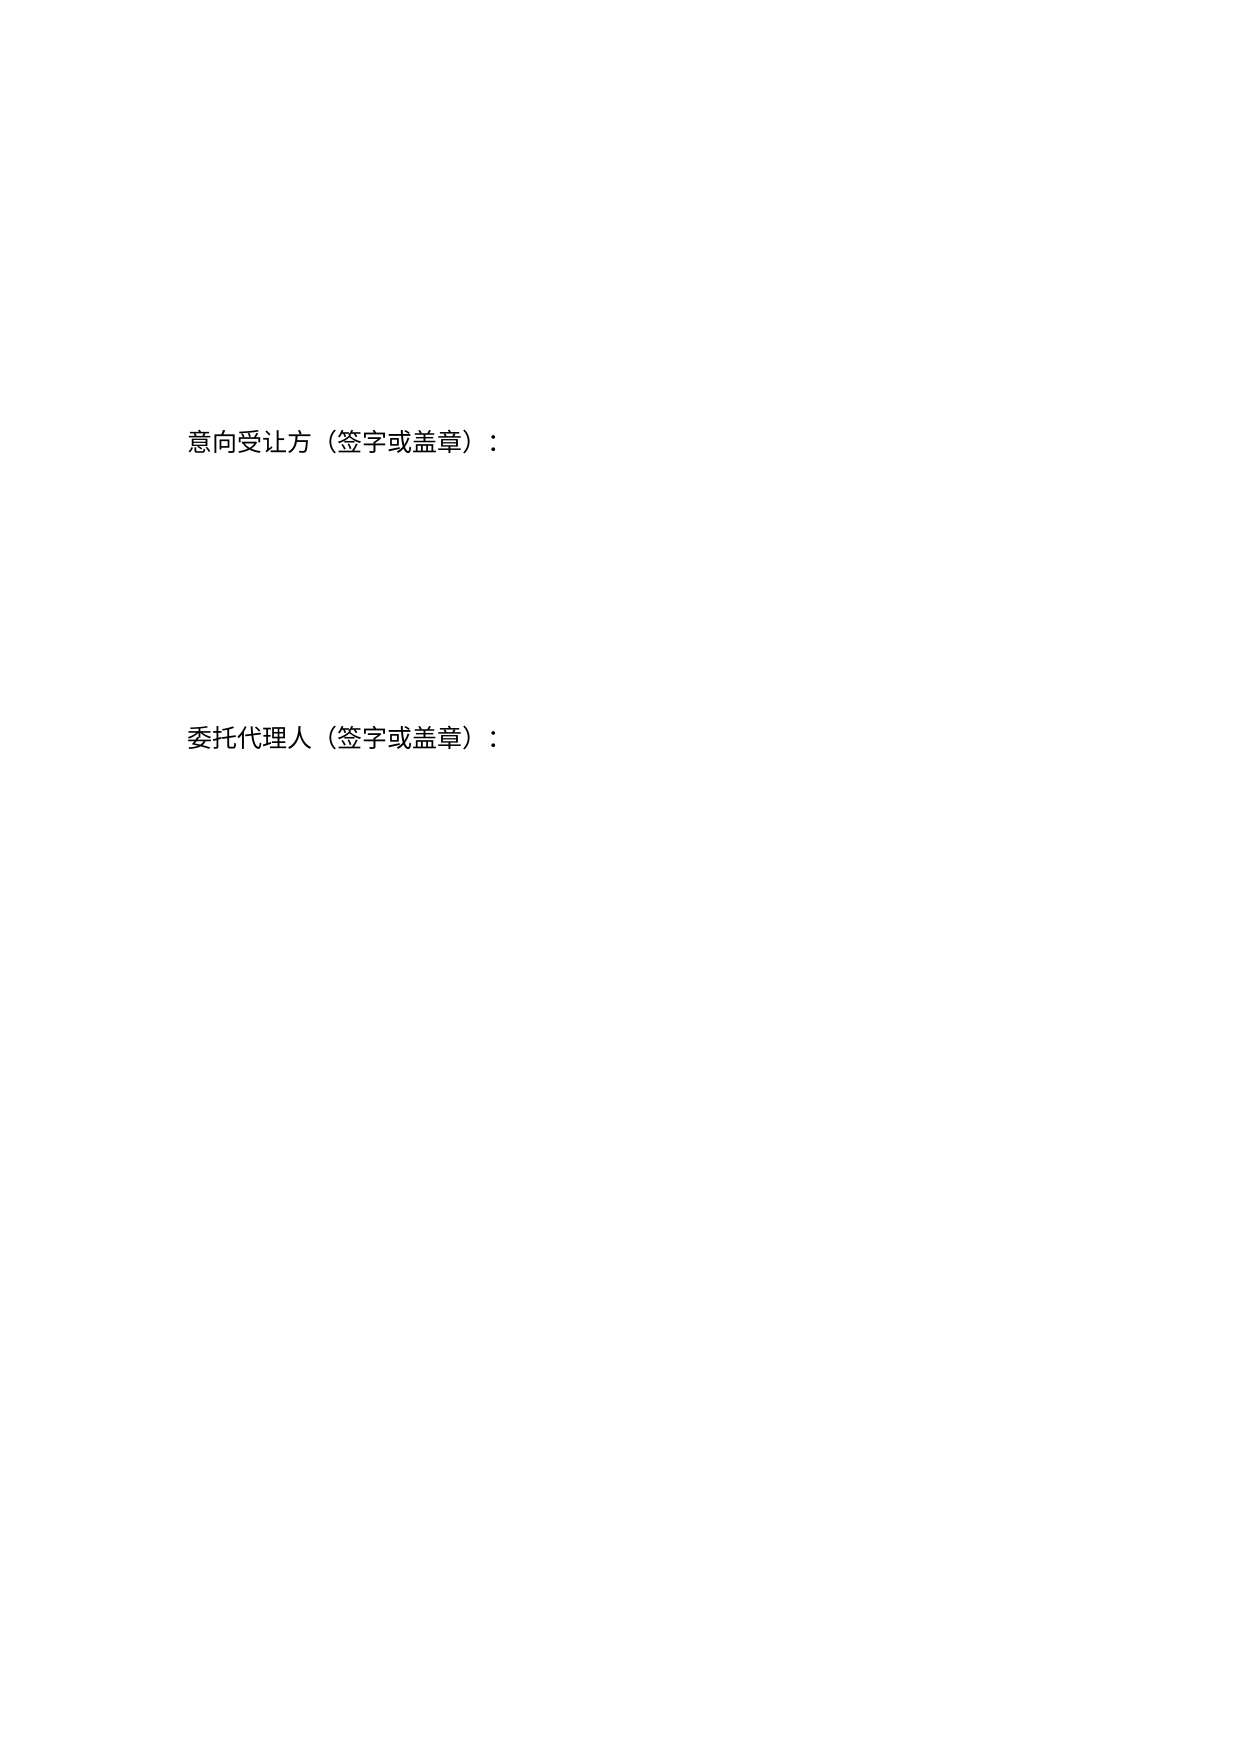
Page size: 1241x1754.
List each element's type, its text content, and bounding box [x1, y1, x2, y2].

text 意向受让方（签字或盖章）： [187, 408, 1003, 473]
text 委托代理人（签字或盖章）： [187, 704, 1003, 769]
